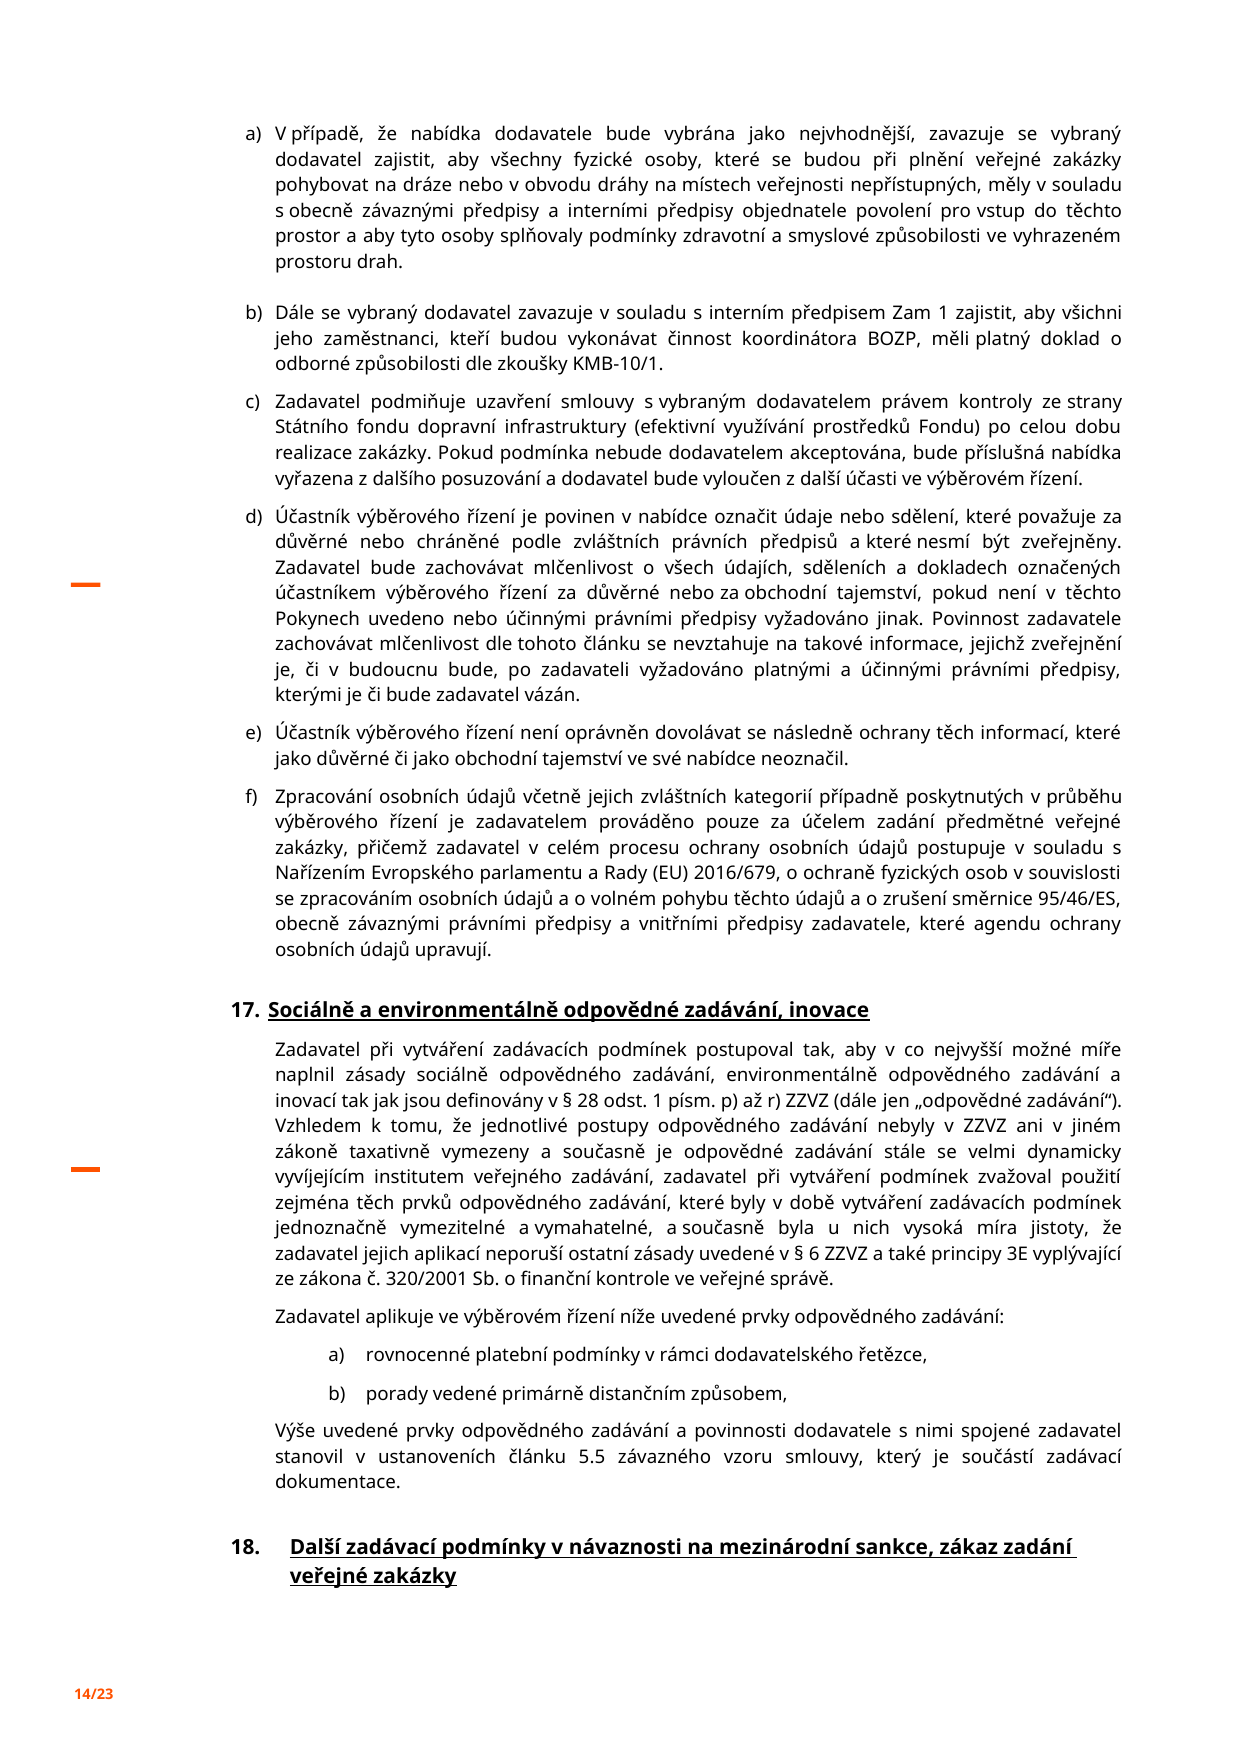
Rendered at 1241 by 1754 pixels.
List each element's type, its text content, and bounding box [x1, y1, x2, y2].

text Zadavatel při vytváření zadávacích podmínek postupoval tak, aby v co nejvyšší možné míře naplnil zásady sociálně odpovědného zadávání, environmentálně odpovědného zadávání a inovací tak jak jsou definovány v § 28 odst. 1 písm. p) až r) ZZVZ (dále jen „odpovědné zadávání“). Vzhledem k tomu, že jednotlivé postupy odpovědného zadávání nebyly v ZZVZ ani v jiném zákoně taxativně vymezeny a současně je odpovědné zadávání stále se velmi dynamicky vyvíjejícím institutem veřejného zadávání, zadavatel při vytváření podmínek zvažoval použití zejména těch prvků odpovědného zadávání, které byly v době vytváření zadávacích podmínek jednoznačně vymezitelné a vymahatelné, a současně byla u nich vysoká míra jistoty, že zadavatel jejich aplikací neporuší ostatní zásady uvedené v § 6 ZZVZ a také principy 3E vyplývající ze zákona č. 320/2001 Sb. o finanční kontrole ve veřejné správě. [275, 1036, 1122, 1291]
list Další zadávací podmínky v návaznosti na mezinárodní sankce, zákaz zadání veřejné zakázky [230, 1532, 1122, 1589]
text Výše uvedené prvky odpovědného zadávání a povinnosti dodavatele s nimi spojené zadavatel stanovil v ustanoveních článku 5.5 závazného vzoru smlouvy, který je součástí zadávací dokumentace. [275, 1418, 1122, 1494]
list rovnocenné platební podmínky v rámci dodavatelského řetězce, [328, 1342, 1122, 1367]
list porady vedené primárně distančním způsobem, [328, 1380, 1122, 1405]
list Účastník výběrového řízení není oprávněn dovolávat se následně ochrany těch informací, které jako důvěrné či jako obchodní tajemství ve své nabídce neoznačil. [245, 719, 1122, 771]
list Účastník výběrového řízení je povinen v nabídce označit údaje nebo sdělení, které považuje za důvěrné nebo chráněné podle zvláštních právních předpisů a které nesmí být zveřejněny. Zadavatel bude zachovávat mlčenlivost o všech údajích, sděleních a dokladech označených účastníkem výběrového řízení za důvěrné nebo za obchodní tajemství, pokud není v těchto Pokynech uvedeno nebo účinnými právními předpisy vyžadováno jinak. Povinnost zadavatele zachovávat mlčenlivost dle tohoto článku se nevztahuje na takové informace, jejichž zveřejnění je, či v budoucnu bude, po zadavateli vyžadováno platnými a účinnými právními předpisy, kterými je či bude zadavatel vázán. [245, 503, 1122, 707]
list Zadavatel podmiňuje uzavření smlouvy s vybraným dodavatelem právem kontroly ze strany Státního fondu dopravní infrastruktury (efektivní využívání prostředků Fondu) po celou dobu realizace zakázky. Pokud podmínka nebude dodavatelem akceptována, bude příslušná nabídka vyřazena z dalšího posuzování a dodavatel bude vyloučen z další účasti ve výběrovém řízení. [245, 388, 1122, 490]
list Zpracování osobních údajů včetně jejich zvláštních kategorií případně poskytnutých v průběhu výběrového řízení je zadavatelem prováděno pouze za účelem zadání předmětné veřejné zakázky, přičemž zadavatel v celém procesu ochrany osobních údajů postupuje v souladu s Nařízením Evropského parlamentu a Rady (EU) 2016/679, o ochraně fyzických osob v souvislosti se zpracováním osobních údajů a o volném pohybu těchto údajů a o zrušení směrnice 95/46/ES, obecně závaznými právními předpisy a vnitřními předpisy zadavatele, které agendu ochrany osobních údajů upravují. [245, 783, 1122, 962]
list V případě, že nabídka dodavatele bude vybrána jako nejvhodnější, zavazuje se vybraný dodavatel zajistit, aby všechny fyzické osoby, které se budou při plnění veřejné zakázky pohybovat na dráze nebo v obvodu dráhy na místech veřejnosti nepřístupných, měly v souladu s obecně závaznými předpisy a interními předpisy objednatele povolení pro vstup do těchto prostor a aby tyto osoby splňovaly podmínky zdravotní a smyslové způsobilosti ve vyhrazeném prostoru drah. [245, 121, 1122, 274]
text Zadavatel aplikuje ve výběrovém řízení níže uvedené prvky odpovědného zadávání: [275, 1304, 1122, 1329]
list Sociálně a environmentálně odpovědné zadávání, inovace [230, 995, 1122, 1023]
list Dále se vybraný dodavatel zavazuje v souladu s interním předpisem Zam 1 zajistit, aby všichni jeho zaměstnanci, kteří budou vykonávat činnost koordinátora BOZP, měli platný doklad o odborné způsobilosti dle zkoušky KMB-10/1. [245, 299, 1122, 376]
